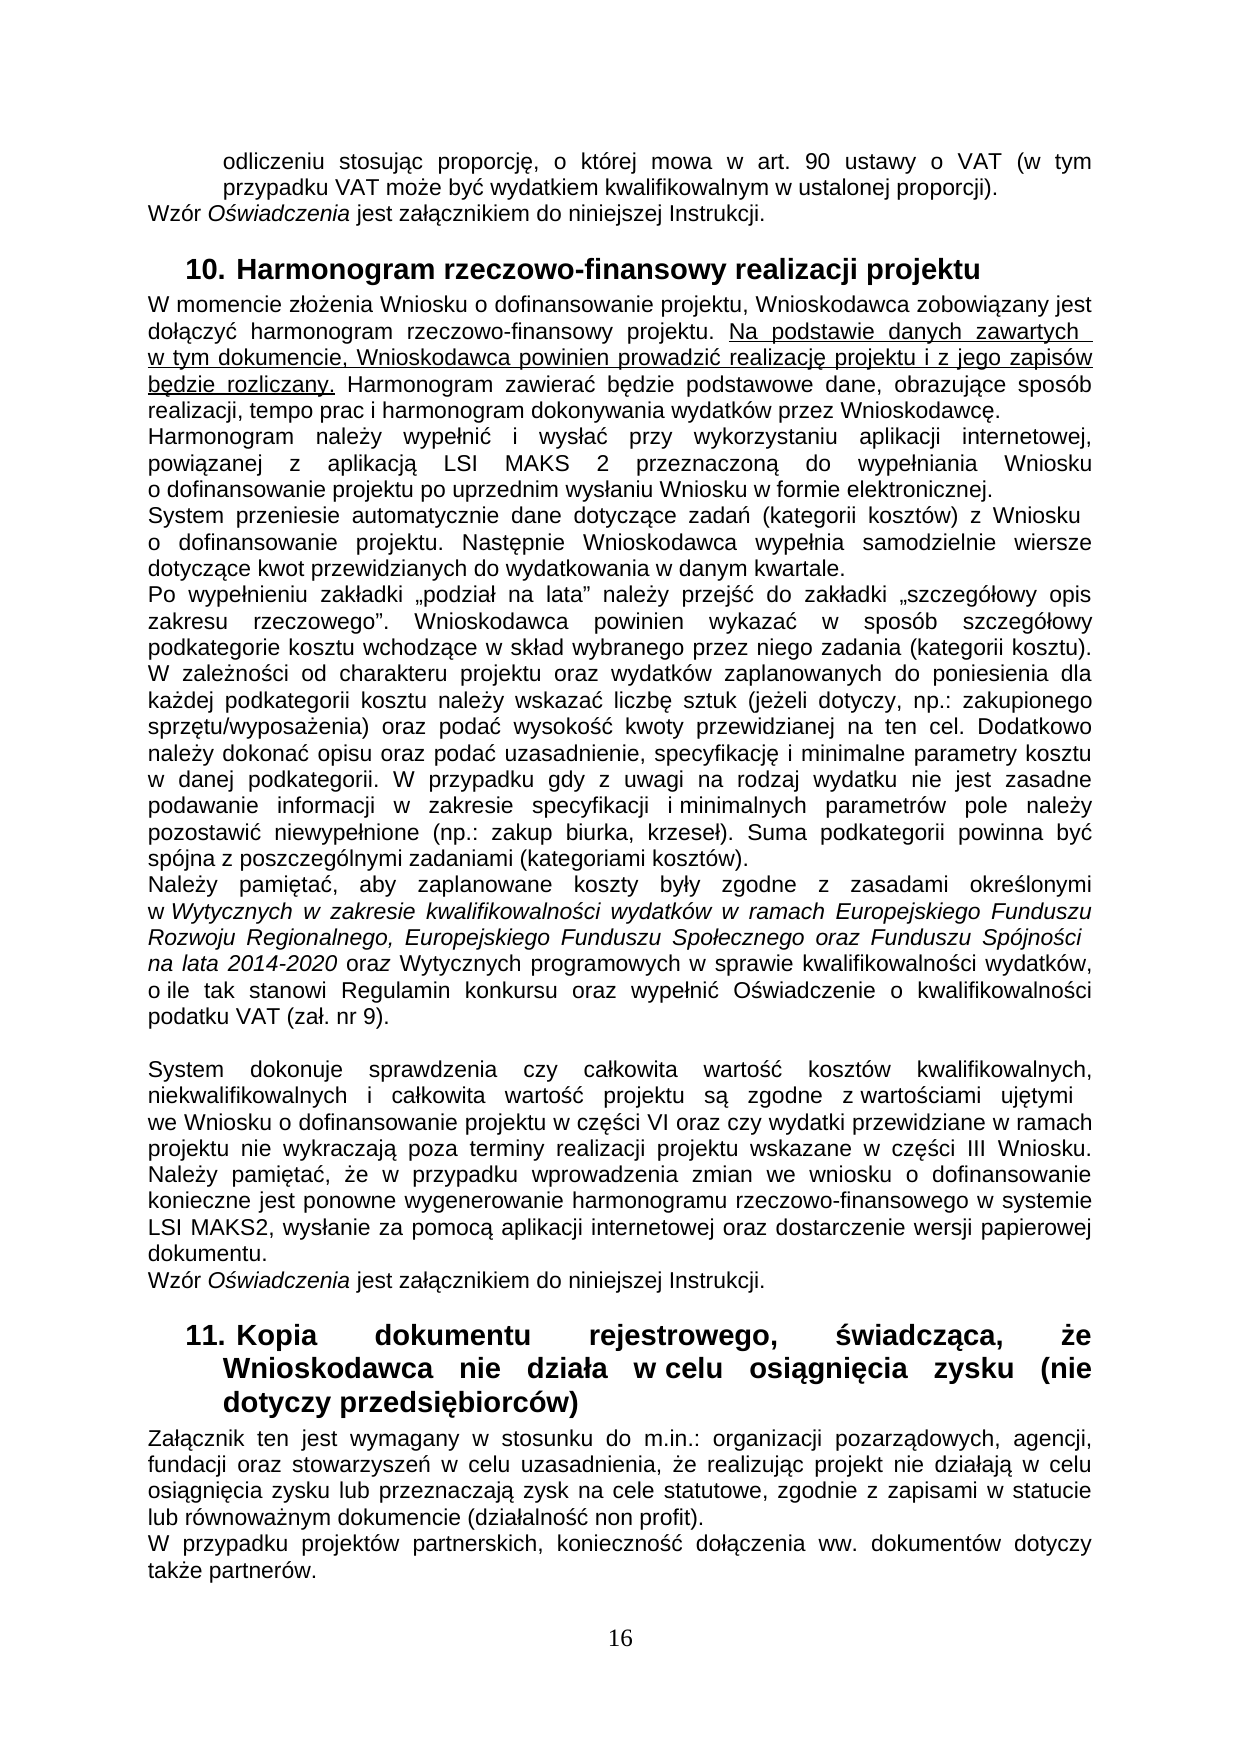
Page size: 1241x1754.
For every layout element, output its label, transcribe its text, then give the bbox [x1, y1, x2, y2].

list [185, 148, 1093, 200]
text W momencie złożenia Wniosku o dofinansowanie projektu, Wnioskodawca zobowiązany jest dołączyć harmonogram rzeczowo-finansowy projektu. Na podstawie danych zawartych w tym dokumencie, Wnioskodawca powinien prowadzić realizację projektu i z jego zapisów będzie rozliczany. Harmonogram zawierać będzie podstawowe dane, obrazujące sposób realizacji, tempo prac i harmonogram dokonywania wydatków przez Wnioskodawcę. [148, 291, 1093, 367]
text Harmonogram należy wypełnić i wysłać przy wykorzystaniu aplikacji internetowej, powiązanej z aplikacją LSI MAKS 2 przeznaczoną do wypełniania Wniosku o dofinansowanie projektu po uprzednim wysłaniu Wniosku w formie elektronicznej. [148, 423, 1093, 502]
text Wzór Oświadczenia jest załącznikiem do niniejszej Instrukcji. [148, 200, 1093, 227]
text Należy pamiętać, aby zaplanowane koszty były zgodne z zasadami określonymi w Wytycznych w zakresie kwalifikowalności wydatków w ramach Europejskiego Funduszu Rozwoju Regionalnego, Europejskiego Funduszu Społecznego oraz Funduszu Spójności na lata 2014-2020 oraz Wytycznych programowych w sprawie kwalifikowalności wydatków, o ile tak stanowi Regulamin konkursu oraz wypełnić Oświadczenie o kwalifikowalności podatku VAT (zał. nr 9). [148, 871, 1093, 1029]
text System przeniesie automatycznie dane dotyczące zadań (kategorii kosztów) z Wniosku o dofinansowanie projektu. Następnie Wnioskodawca wypełnia samodzielnie wiersze dotyczące kwot przewidzianych do wydatkowania w danym kwartale. [148, 502, 1093, 581]
subtitle Harmonogram rzeczowo-finansowy realizacji projektu [185, 252, 1093, 285]
text W przypadku projektów partnerskich, konieczność dołączenia ww. dokumentów dotyczy także partnerów. [148, 1530, 1093, 1583]
text W momencie złożenia Wniosku o dofinansowanie projektu, Wnioskodawca zobowiązany jest dołączyć harmonogram rzeczowo-finansowy projektu. Na podstawie danych zawartych w tym dokumencie, Wnioskodawca powinien prowadzić realizację projektu i z jego zapisów będzie rozliczany. Harmonogram zawierać będzie podstawowe dane, obrazujące sposób realizacji, tempo prac i harmonogram dokonywania wydatków przez Wnioskodawcę. [148, 368, 1093, 423]
text Wzór Oświadczenia jest załącznikiem do niniejszej Instrukcji. [148, 1267, 1093, 1293]
text Załącznik ten jest wymagany w stosunku do m.in.: organizacji pozarządowych, agencji, fundacji oraz stowarzyszeń w celu uzasadnienia, że realizując projekt nie działają w celu osiągnięcia zysku lub przeznaczają zysk na cele statutowe, zgodnie z zapisami w statucie lub równoważnym dokumencie (działalność non profit). [148, 1425, 1093, 1530]
text System dokonuje sprawdzenia czy całkowita wartość kosztów kwalifikowalnych, niekwalifikowalnych i całkowita wartość projektu są zgodne z wartościami ujętymi we Wniosku o dofinansowanie projektu w części VI oraz czy wydatki przewidziane w ramach projektu nie wykraczają poza terminy realizacji projektu wskazane w części III Wniosku. Należy pamiętać, że w przypadku wprowadzenia zmian we wniosku o dofinansowanie konieczne jest ponowne wygenerowanie harmonogramu rzeczowo-finansowego w systemie LSI MAKS2, wysłanie za pomocą aplikacji internetowej oraz dostarczenie wersji papierowej dokumentu. [148, 1056, 1093, 1267]
text Po wypełnieniu zakładki „podział na lata” należy przejść do zakładki „szczegółowy opis zakresu rzeczowego”. Wnioskodawca powinien wykazać w sposób szczegółowy podkategorie kosztu wchodzące w skład wybranego przez niego zadania (kategorii kosztu). W zależności od charakteru projektu oraz wydatków zaplanowanych do poniesienia dla każdej podkategorii kosztu należy wskazać liczbę sztuk (jeżeli dotyczy, np.: zakupionego sprzętu/wyposażenia) oraz podać wysokość kwoty przewidzianej na ten cel. Dodatkowo należy dokonać opisu oraz podać uzasadnienie, specyfikację i minimalne parametry kosztu w danej podkategorii. W przypadku gdy z uwagi na rodzaj wydatku nie jest zasadne podawanie informacji w zakresie specyfikacji i minimalnych parametrów pole należy pozostawić niewypełnione (np.: zakup biurka, krzeseł). Suma podkategorii powinna być spójna z poszczególnymi zadaniami (kategoriami kosztów). [148, 581, 1093, 871]
subtitle Kopia dokumentu rejestrowego, świadcząca, że Wnioskodawca nie działa w celu osiągnięcia zysku (nie dotyczy przedsiębiorców) [185, 1318, 1093, 1418]
